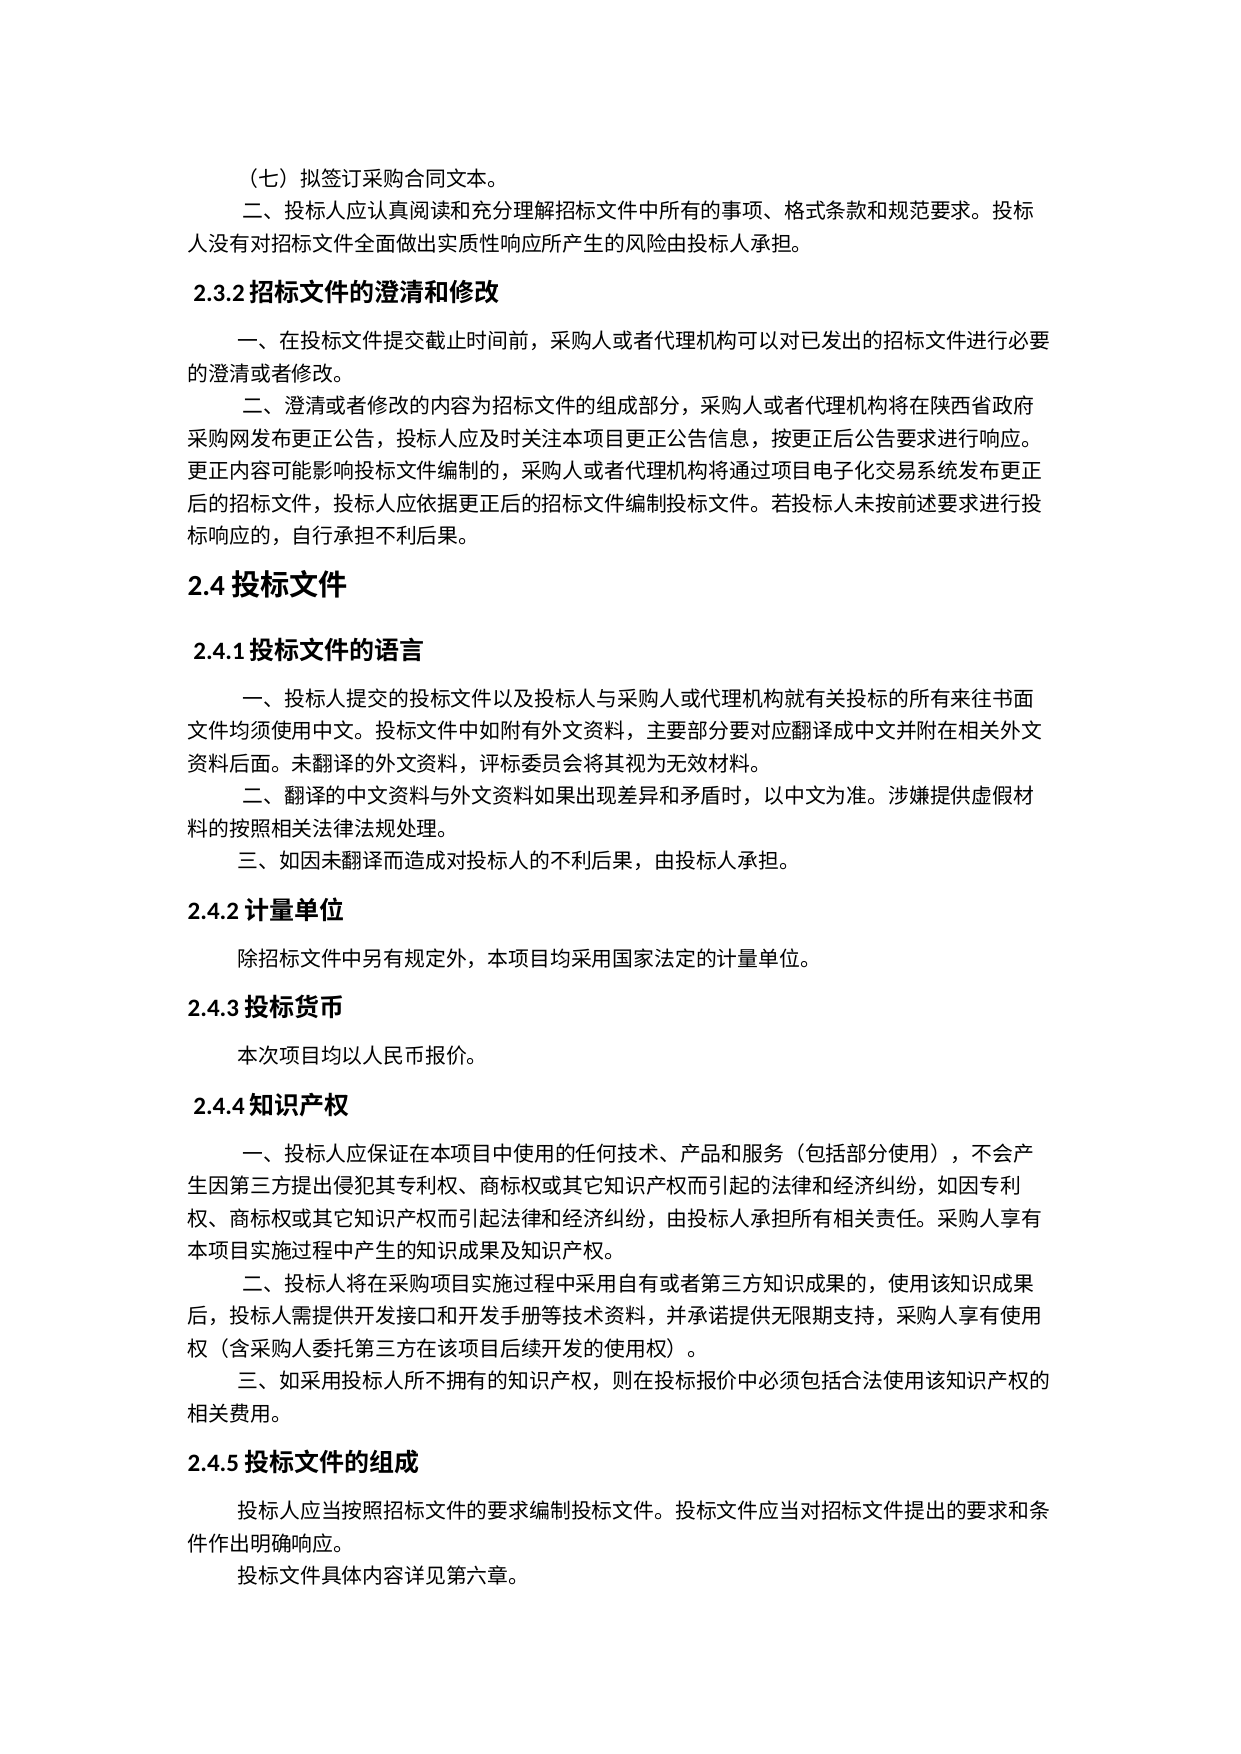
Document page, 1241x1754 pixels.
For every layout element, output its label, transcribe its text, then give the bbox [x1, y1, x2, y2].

text 2.4.3投标货币 [187, 974, 1053, 1039]
text （七）拟签订采购合同文本。 [187, 162, 1053, 194]
text 三、如采用投标人所不拥有的知识产权，则在投标报价中必须包括合法使用该知识产权的相关费用。 [187, 1364, 1053, 1429]
text 二、澄清或者修改的内容为招标文件的组成部分，采购人或者代理机构将在陕西省政府采购网发布更正公告，投标人应及时关注本项目更正公告信息，按更正后公告要求进行响应。更正内容可能影响投标文件编制的，采购人或者代理机构将通过项目电子化交易系统发布更正后的招标文件，投标人应依据更正后的招标文件编制投标文件。若投标人未按前述要求进行投标响应的，自行承担不利后果。 [187, 389, 1053, 552]
text 二、投标人将在采购项目实施过程中采用自有或者第三方知识成果的，使用该知识成果后，投标人需提供开发接口和开发手册等技术资料，并承诺提供无限期支持，采购人享有使用权（含采购人委托第三方在该项目后续开发的使用权）。 [187, 1267, 1053, 1364]
text 2.4投标文件 [187, 552, 1053, 617]
text 2.4.2计量单位 [187, 877, 1053, 942]
text 2.3.2招标文件的澄清和修改 [187, 259, 1053, 324]
text 2.4.1投标文件的语言 [187, 617, 1053, 682]
text 投标文件具体内容详见第六章。 [187, 1559, 1053, 1592]
text 本次项目均以人民币报价。 [187, 1039, 1053, 1072]
text 二、翻译的中文资料与外文资料如果出现差异和矛盾时，以中文为准。涉嫌提供虚假材料的按照相关法律法规处理。 [187, 779, 1053, 844]
text 一、投标人提交的投标文件以及投标人与采购人或代理机构就有关投标的所有来往书面文件均须使用中文。投标文件中如附有外文资料，主要部分要对应翻译成中文并附在相关外文资料后面。未翻译的外文资料，评标委员会将其视为无效材料。 [187, 682, 1053, 779]
text 三、如因未翻译而造成对投标人的不利后果，由投标人承担。 [187, 844, 1053, 877]
text 2.4.4知识产权 [187, 1072, 1053, 1137]
text 一、投标人应保证在本项目中使用的任何技术、产品和服务（包括部分使用），不会产生因第三方提出侵犯其专利权、商标权或其它知识产权而引起的法律和经济纠纷，如因专利权、商标权或其它知识产权而引起法律和经济纠纷，由投标人承担所有相关责任。采购人享有本项目实施过程中产生的知识成果及知识产权。 [187, 1137, 1053, 1267]
text 一、在投标文件提交截止时间前，采购人或者代理机构可以对已发出的招标文件进行必要的澄清或者修改。 [187, 324, 1053, 389]
text 投标人应当按照招标文件的要求编制投标文件。投标文件应当对招标文件提出的要求和条件作出明确响应。 [187, 1494, 1053, 1559]
text 二、投标人应认真阅读和充分理解招标文件中所有的事项、格式条款和规范要求。投标人没有对招标文件全面做出实质性响应所产生的风险由投标人承担。 [187, 194, 1053, 259]
text 除招标文件中另有规定外，本项目均采用国家法定的计量单位。 [187, 942, 1053, 974]
text 2.4.5投标文件的组成 [187, 1429, 1053, 1494]
